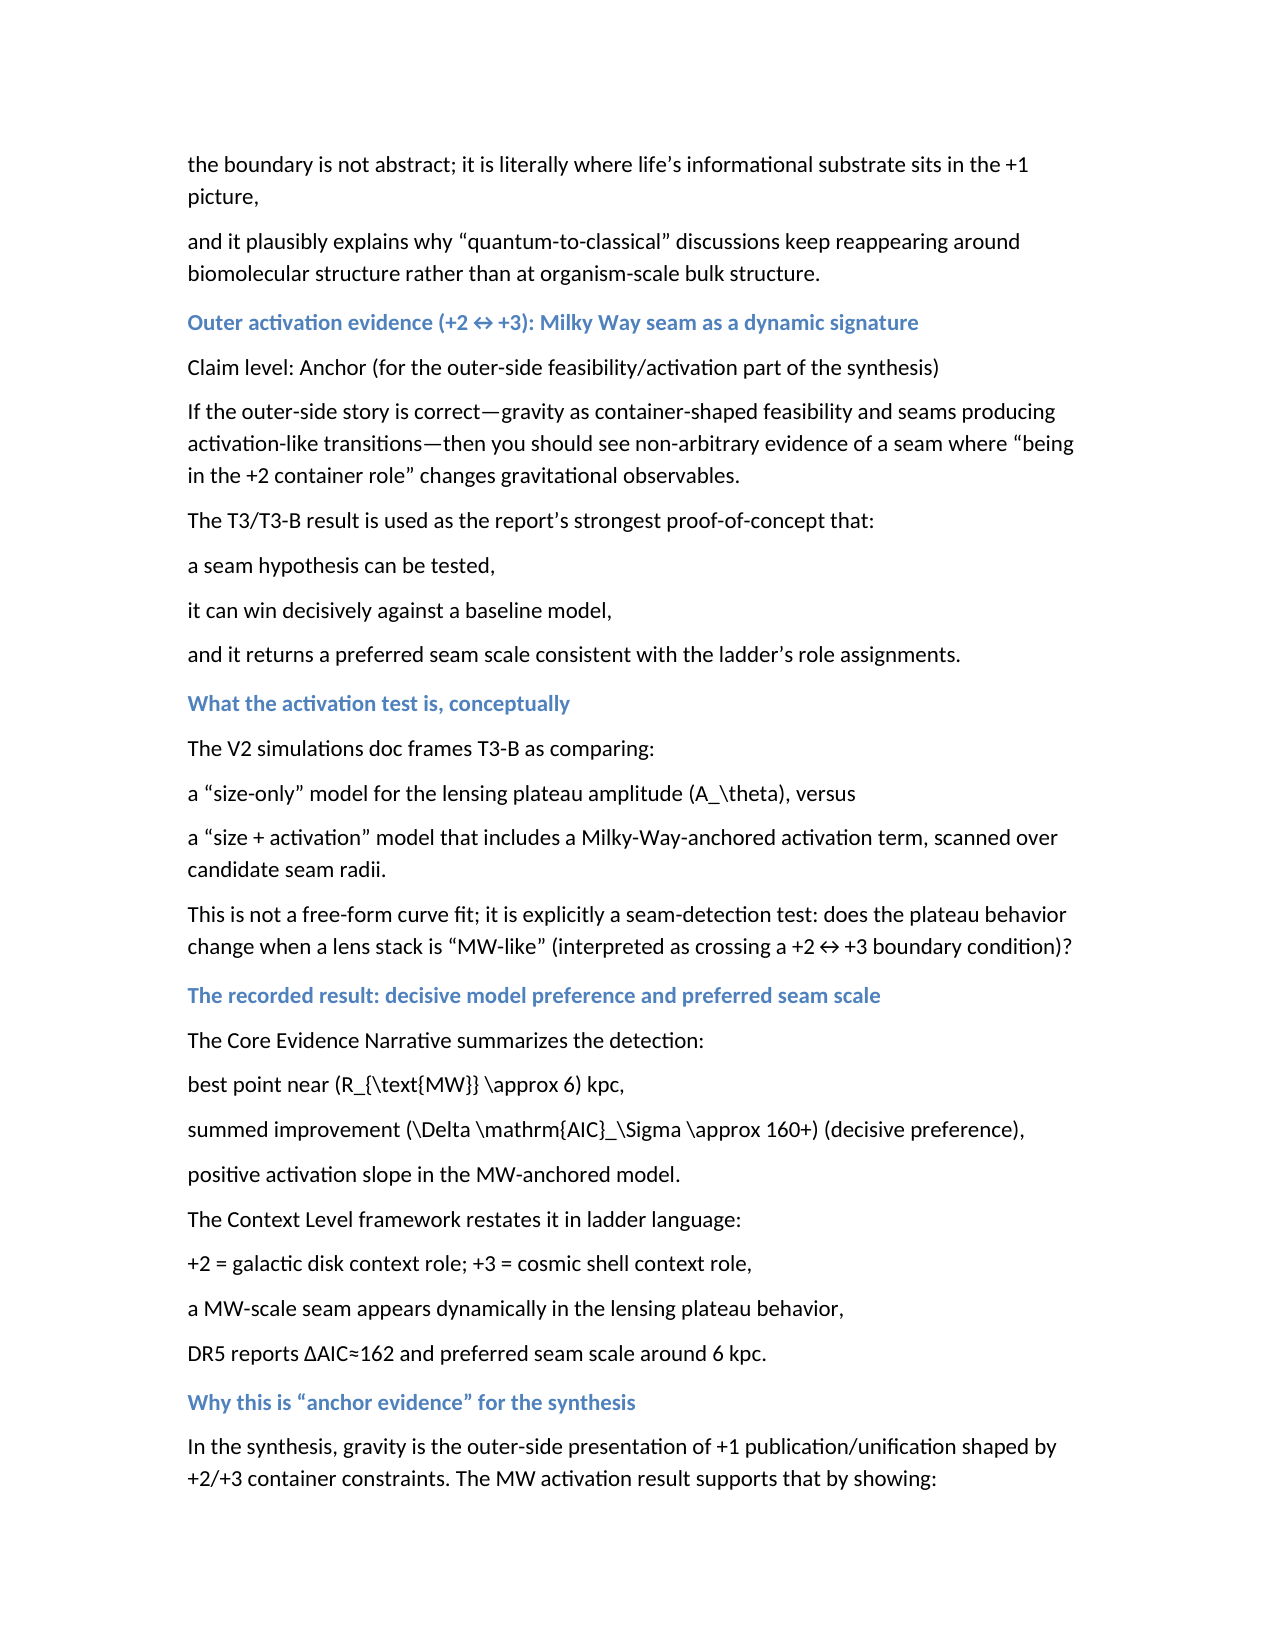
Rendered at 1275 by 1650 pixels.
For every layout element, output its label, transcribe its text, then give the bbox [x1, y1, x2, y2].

text The Core Evidence Narrative summarizes the detection: [187, 1026, 1087, 1054]
subtitle The recorded result: decisive model preference and preferred seam scale [187, 981, 1087, 1009]
text positive activation slope in the MW-anchored model. [187, 1160, 1087, 1188]
text In the synthesis, gravity is the outer-side presentation of +1 publication/unification shaped by +2/+3 container constraints. The MW activation result supports that by showing: [187, 1432, 1087, 1492]
subtitle Why this is “anchor evidence” for the synthesis [187, 1388, 1087, 1416]
text it can win decisively against a baseline model, [187, 596, 1087, 624]
text This is not a free-form curve fit; it is explicitly a seam-detection test: does the plateau behavior change when a lens stack is “MW-like” (interpreted as crossing a +2↔+3 boundary condition)? [187, 900, 1087, 960]
text Claim level: Anchor (for the outer-side feasibility/activation part of the synthesis) [187, 353, 1087, 381]
text If the outer-side story is correct—gravity as container-shaped feasibility and seams producing activation-like transitions—then you should see non-arbitrary evidence of a seam where “being in the +2 container role” changes gravitational observables. [187, 397, 1087, 490]
text and it plausibly explains why “quantum-to-classical” discussions keep reappearing around biomolecular structure rather than at organism-scale bulk structure. [187, 227, 1087, 287]
text the boundary is not abstract; it is literally where life’s informational substrate sits in the +1 picture, [187, 150, 1087, 210]
text a “size-only” model for the lensing plateau amplitude (A_\theta), versus [187, 779, 1087, 807]
text a seam hypothesis can be tested, [187, 551, 1087, 579]
text a MW-scale seam appears dynamically in the lensing plateau behavior, [187, 1294, 1087, 1322]
text The T3/T3-B result is used as the report’s strongest proof-of-concept that: [187, 506, 1087, 534]
text The Context Level framework restates it in ladder language: [187, 1205, 1087, 1233]
text +2 = galactic disk context role; +3 = cosmic shell context role, [187, 1249, 1087, 1277]
text DR5 reports ΔAIC≈162 and preferred seam scale around 6 kpc. [187, 1339, 1087, 1367]
text summed improvement (\Delta \mathrm{AIC}_\Sigma \approx 160+) (decisive preference), [187, 1115, 1087, 1143]
text a “size + activation” model that includes a Milky-Way-anchored activation term, scanned over candidate seam radii. [187, 823, 1087, 883]
text and it returns a preferred seam scale consistent with the ladder’s role assignments. [187, 640, 1087, 668]
text best point near (R_{\text{MW}} \approx 6) kpc, [187, 1071, 1087, 1099]
subtitle What the activation test is, conceptually [187, 689, 1087, 717]
subtitle Outer activation evidence (+2↔+3): Milky Way seam as a dynamic signature [187, 308, 1087, 336]
text The V2 simulations doc frames T3-B as comparing: [187, 734, 1087, 762]
